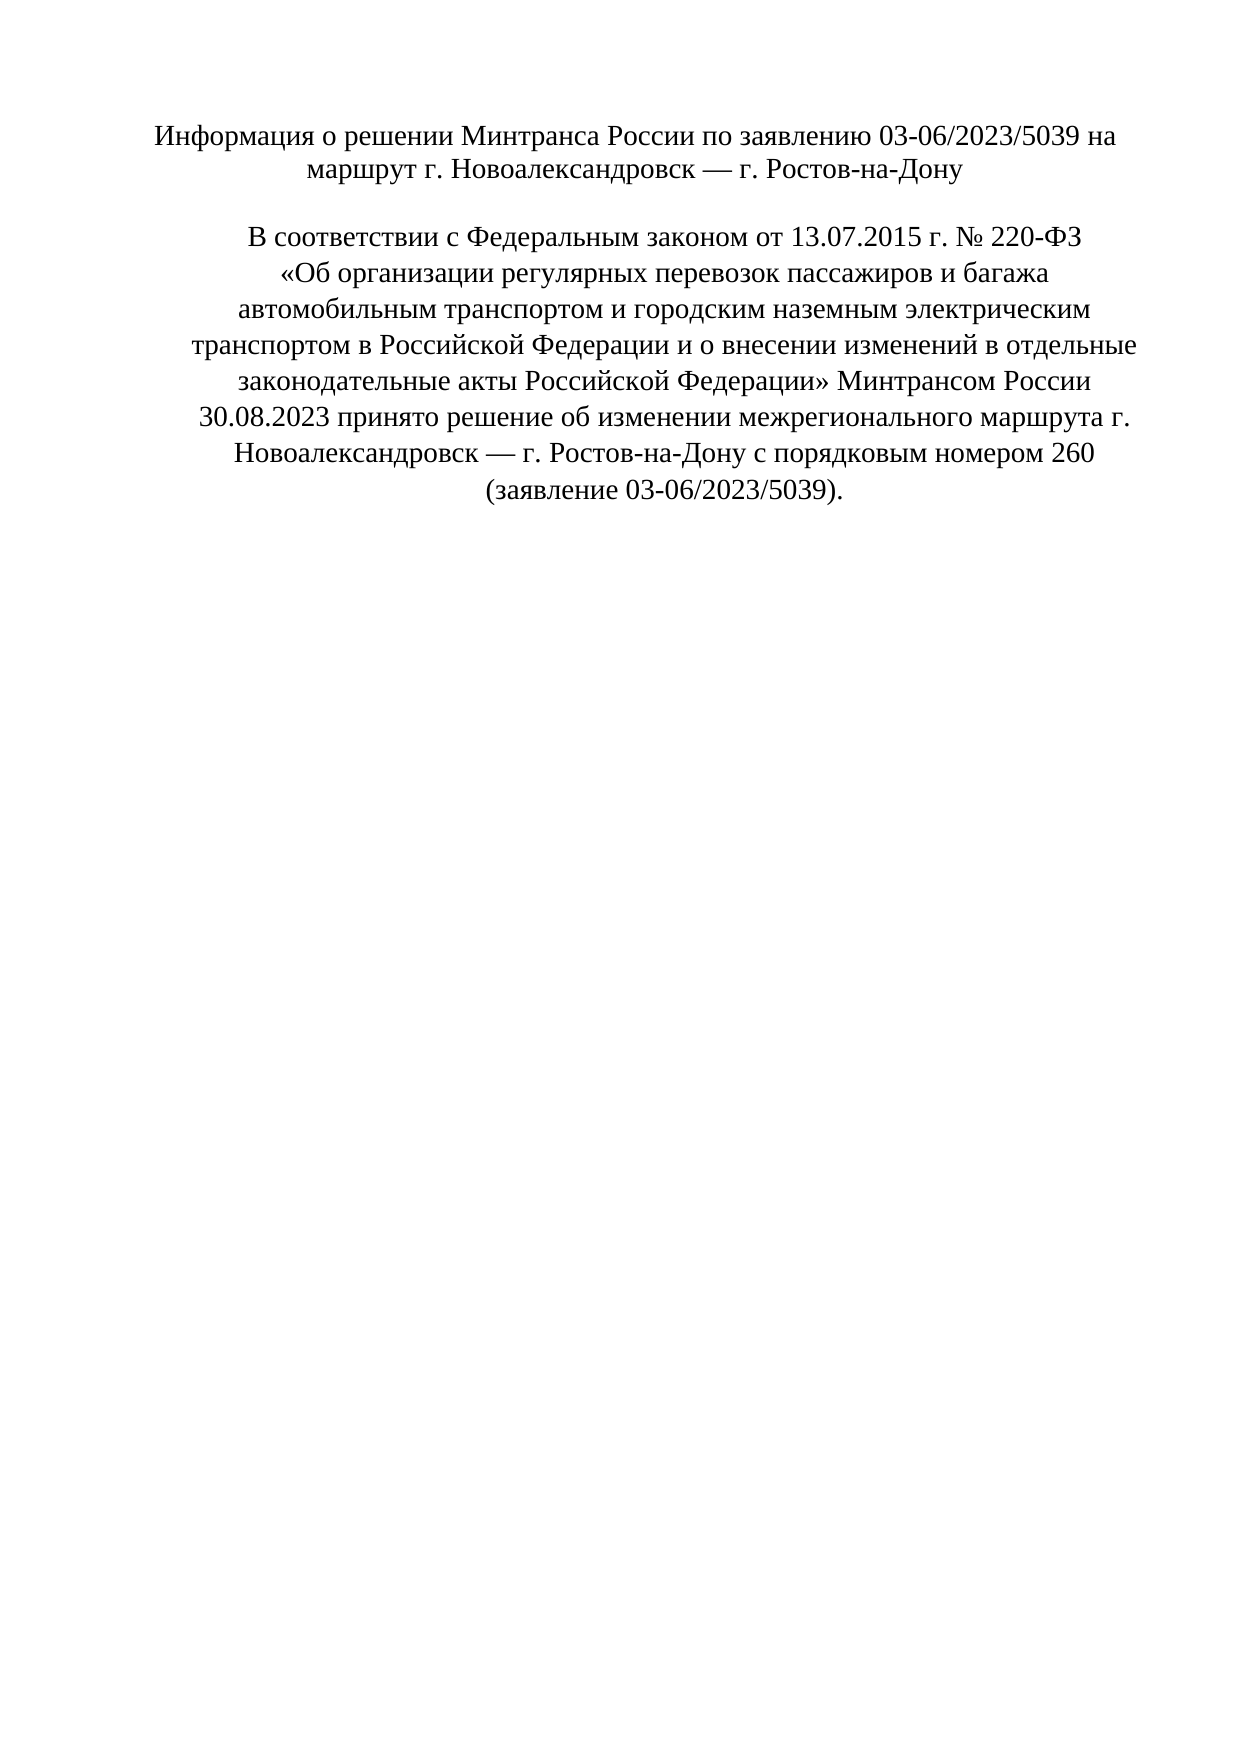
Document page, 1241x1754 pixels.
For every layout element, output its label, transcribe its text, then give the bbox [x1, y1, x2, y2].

text Информация о решении Минтранса России по заявлению 03-06/2023/5039 на маршрут г. Новоалександровск — г. Ростов-на-Дону [118, 118, 1152, 185]
text В соответствии с Федеральным законом от 13.07.2015 г. № 220-ФЗ «Об организации регулярных перевозок пассажиров и багажа автомобильным транспортом и городским наземным электрическим транспортом в Российской Федерации и о внесении изменений в отдельные законодательные акты Российской Федерации» Минтрансом России 30.08.2023 принято решение об изменении межрегионального маршрута г. Новоалександровск — г. Ростов-на-Дону с порядковым номером 260 (заявление 03-06/2023/5039). [177, 219, 1152, 505]
